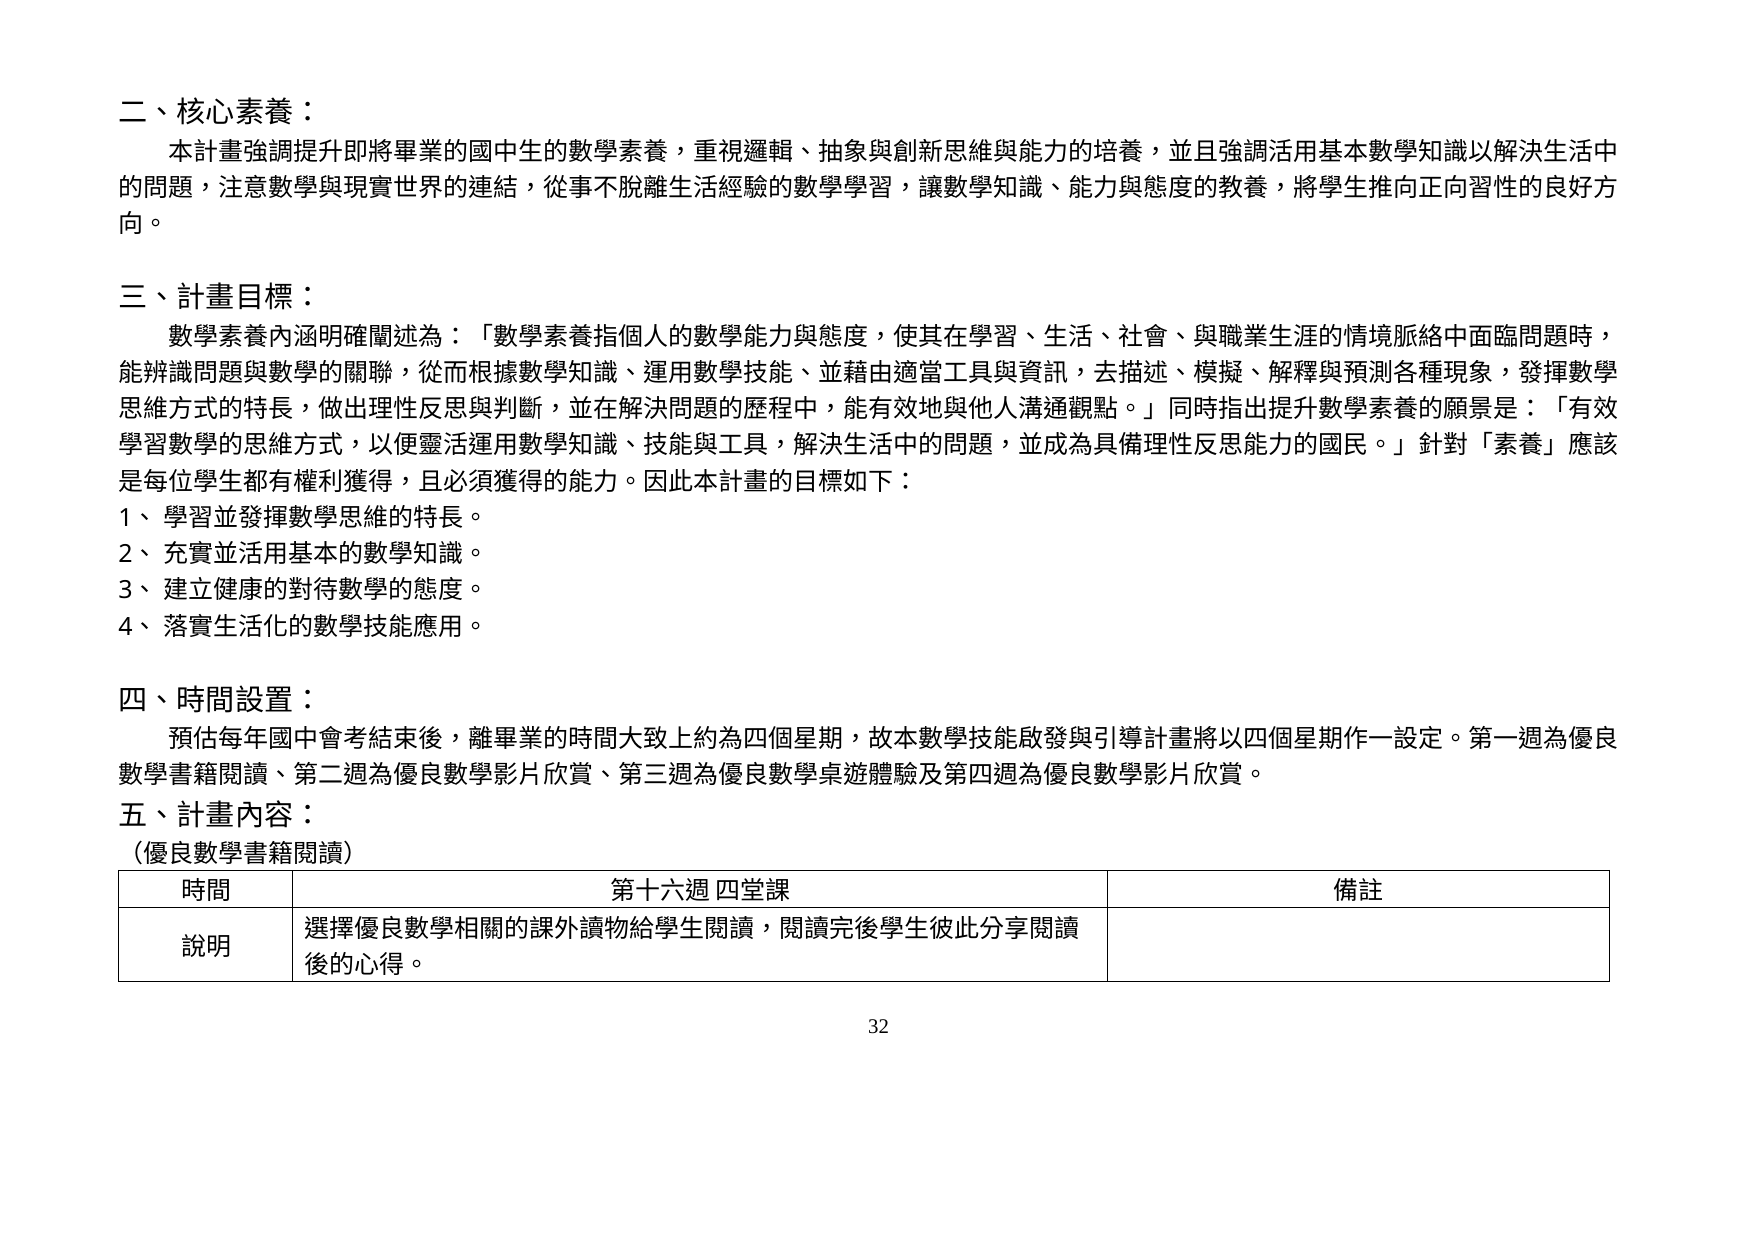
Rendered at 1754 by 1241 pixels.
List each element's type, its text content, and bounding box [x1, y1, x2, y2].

text 二、核心素養： [118, 89, 1636, 131]
text 預估每年國中會考結束後，離畢業的時間大致上約為四個星期，故本數學技能啟發與引導計畫將以四個星期作一設定。第一週為優良數學書籍閱讀、第二週為優良數學影片欣賞、第三週為優良數學桌遊體驗及第四週為優良數學影片欣賞。 [118, 719, 1636, 791]
text 數學素養內涵明確闡述為：「數學素養指個人的數學能力與態度，使其在學習、生活、社會、與職業生涯的情境脈絡中面臨問題時，能辨識問題與數學的關聯，從而根據數學知識、運用數學技能、並藉由適當工具與資訊，去描述、模擬、解釋與預測各種現象，發揮數學思維方式的特長，做出理性反思與判斷，並在解決問題的歷程中，能有效地與他人溝通觀點。」同時指出提升數學素養的願景是：「有效學習數學的思維方式，以便靈活運用數學知識、技能與工具，解決生活中的問題，並成為具備理性反思能力的國民。」針對「素養」應該是每位學生都有權利獲得，且必須獲得的能力。因此本計畫的目標如下： [118, 316, 1636, 497]
table_header 第十六週 四堂課 [293, 871, 1107, 907]
table_cell [1108, 908, 1609, 981]
text 1、 學習並發揮數學思維的特長。 [118, 497, 1636, 533]
text 四、時間設置： [118, 676, 1636, 719]
table_header 備註 [1108, 871, 1609, 907]
text 三、計畫目標： [118, 274, 1636, 316]
table_cell 選擇優良數學相關的課外讀物給學生閱讀，閱讀完後學生彼此分享閱讀後的心得。 [293, 908, 1107, 981]
text 2、 充實並活用基本的數學知識。 [118, 533, 1636, 570]
text 4、 落實生活化的數學技能應用。 [118, 606, 1636, 642]
text 本計畫強調提升即將畢業的國中生的數學素養，重視邏輯、抽象與創新思維與能力的培養，並且強調活用基本數學知識以解決生活中的問題，注意數學與現實世界的連結，從事不脫離生活經驗的數學學習，讓數學知識、能力與態度的教養，將學生推向正向習性的良好方向。 [118, 131, 1636, 240]
text 3、 建立健康的對待數學的態度。 [118, 570, 1636, 606]
text 五、計畫內容： [118, 791, 1636, 833]
text （優良數學書籍閱讀） [118, 833, 1636, 870]
table_cell 說明 [119, 908, 292, 981]
table_header 時間 [119, 871, 292, 907]
